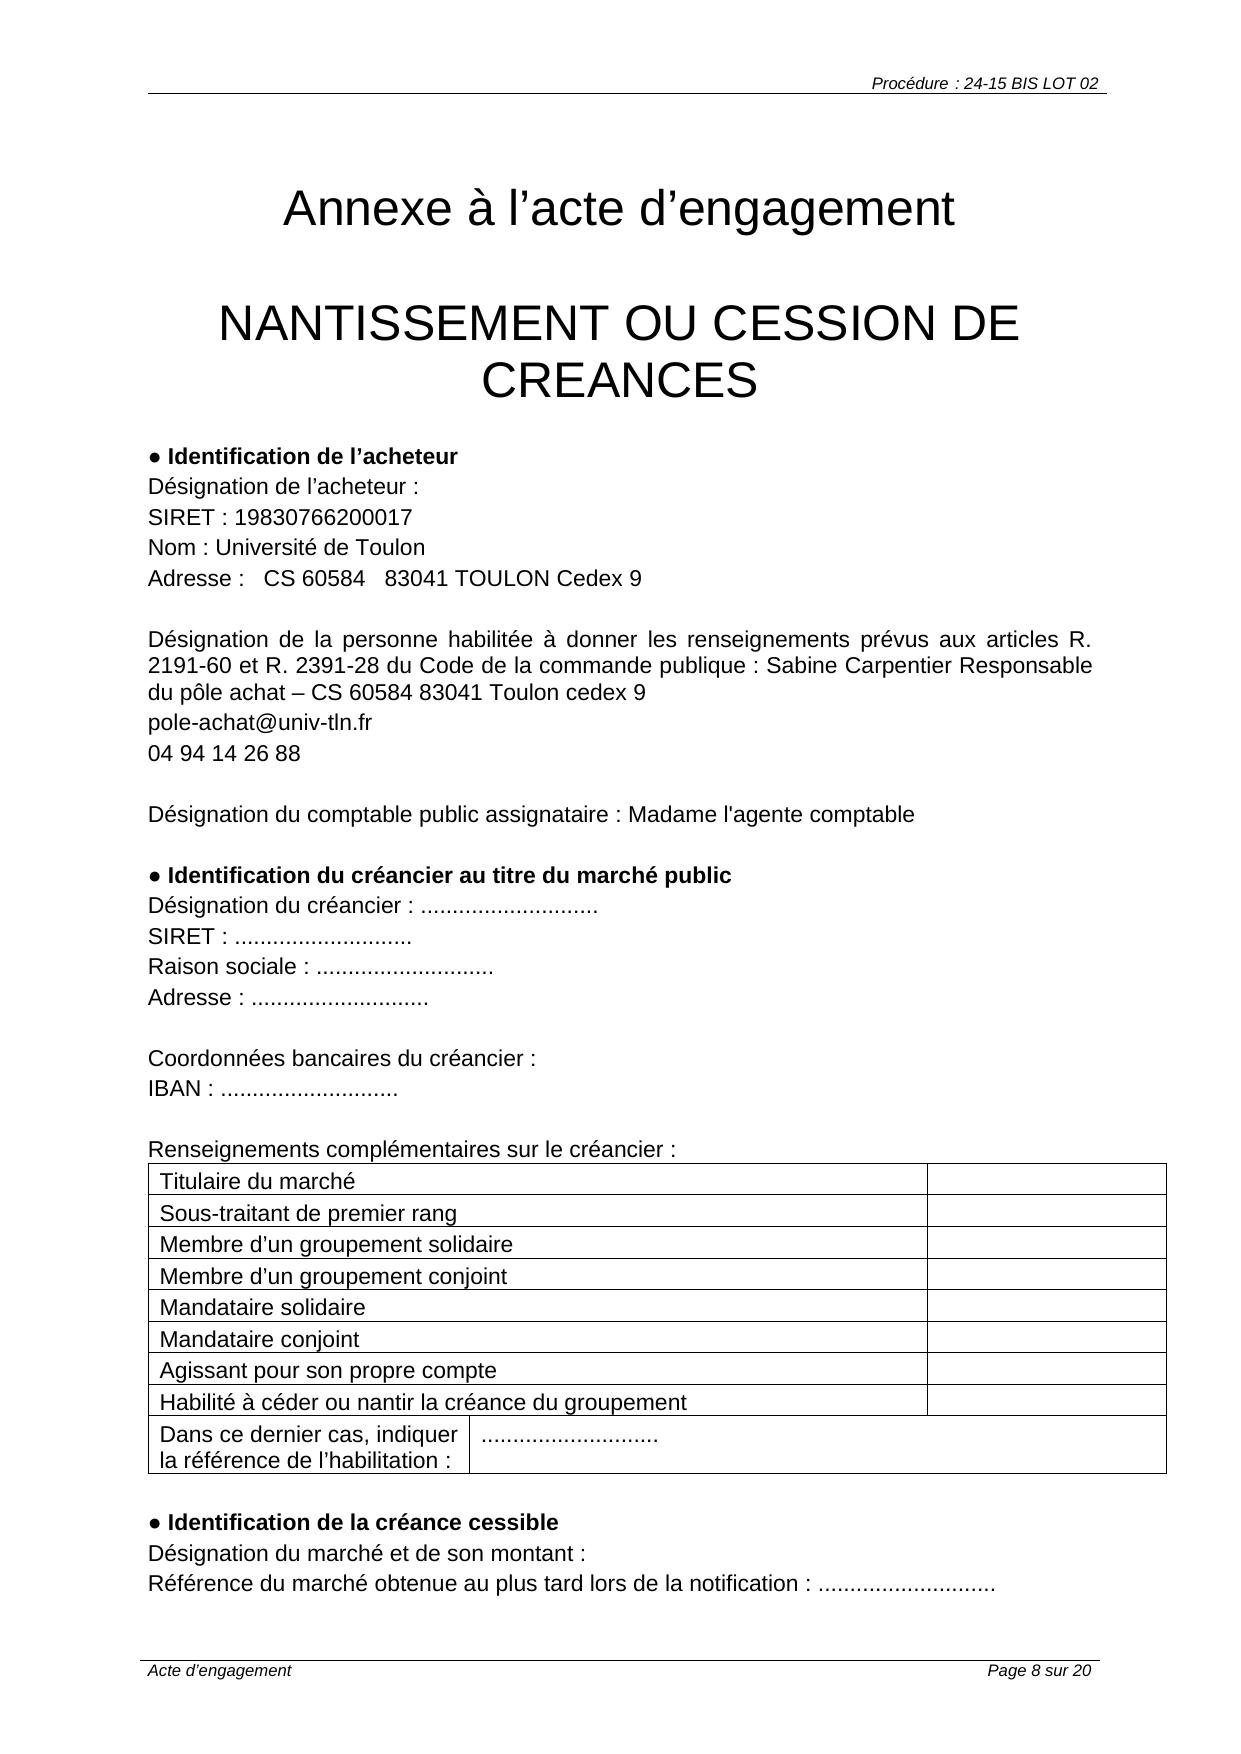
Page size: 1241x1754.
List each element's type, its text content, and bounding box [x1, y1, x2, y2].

text Coordonnées bancaires du créancier : [148, 1045, 1093, 1071]
table_cell Habilité à céder ou nantir la créance du groupement [149, 1385, 927, 1415]
table_cell Sous-traitant de premier rang [149, 1195, 927, 1226]
table_cell Membre d’un groupement conjoint [149, 1259, 927, 1289]
text NANTISSEMENT OU CESSION DE CREANCES [148, 293, 1093, 408]
table_cell Agissant pour son propre compte [149, 1353, 927, 1384]
text Désignation du comptable public assignataire : Madame l'agente comptable [148, 801, 1093, 827]
text ● Identification de l’acheteur [148, 443, 1093, 469]
table_cell [928, 1227, 1166, 1257]
text Annexe à l’acte d’engagement [148, 178, 1093, 236]
table_cell [928, 1322, 1166, 1352]
text IBAN : ............................ [148, 1075, 1093, 1102]
text Raison sociale : ............................ [148, 953, 1093, 980]
table_cell ............................ [470, 1416, 1166, 1473]
text Adresse : CS 60584 83041 TOULON Cedex 9 [148, 565, 1093, 591]
table_cell Mandataire solidaire [149, 1290, 927, 1321]
text 04 94 14 26 88 [148, 740, 1093, 766]
text pole-achat@univ-tln.fr [148, 709, 1093, 736]
text Adresse : ............................ [148, 984, 1093, 1010]
text Renseignements complémentaires sur le créancier : [148, 1136, 1093, 1163]
table_header [928, 1164, 1166, 1194]
table_cell Membre d’un groupement solidaire [149, 1227, 927, 1257]
text ● Identification de la créance cessible [148, 1509, 1093, 1535]
text Référence du marché obtenue au plus tard lors de la notification : ............................ [148, 1570, 1093, 1596]
text SIRET : ............................ [148, 923, 1093, 949]
table_cell Mandataire conjoint [149, 1322, 927, 1352]
table_header Titulaire du marché [149, 1164, 927, 1194]
text SIRET : 19830766200017 [148, 504, 1093, 530]
text ● Identification du créancier au titre du marché public [148, 862, 1093, 888]
text Désignation de l’acheteur : [148, 473, 1093, 500]
table_cell [928, 1259, 1166, 1289]
table_cell Dans ce dernier cas, indiquer la référence de l’habilitation : [149, 1416, 469, 1473]
text Désignation du marché et de son montant : [148, 1539, 1093, 1566]
text Nom : Université de Toulon [148, 534, 1093, 561]
table_cell [928, 1195, 1166, 1226]
table_cell [928, 1290, 1166, 1321]
table_cell [928, 1353, 1166, 1384]
text Désignation de la personne habilitée à donner les renseignements prévus aux articles R. 2191-60 et R. 2391-28 du Code de la commande publique : Sabine Carpentier Responsable du pôle achat – CS 60584 83041 Toulon cedex 9 [148, 626, 1093, 705]
text Désignation du créancier : ............................ [148, 892, 1093, 919]
table_cell [928, 1385, 1166, 1415]
